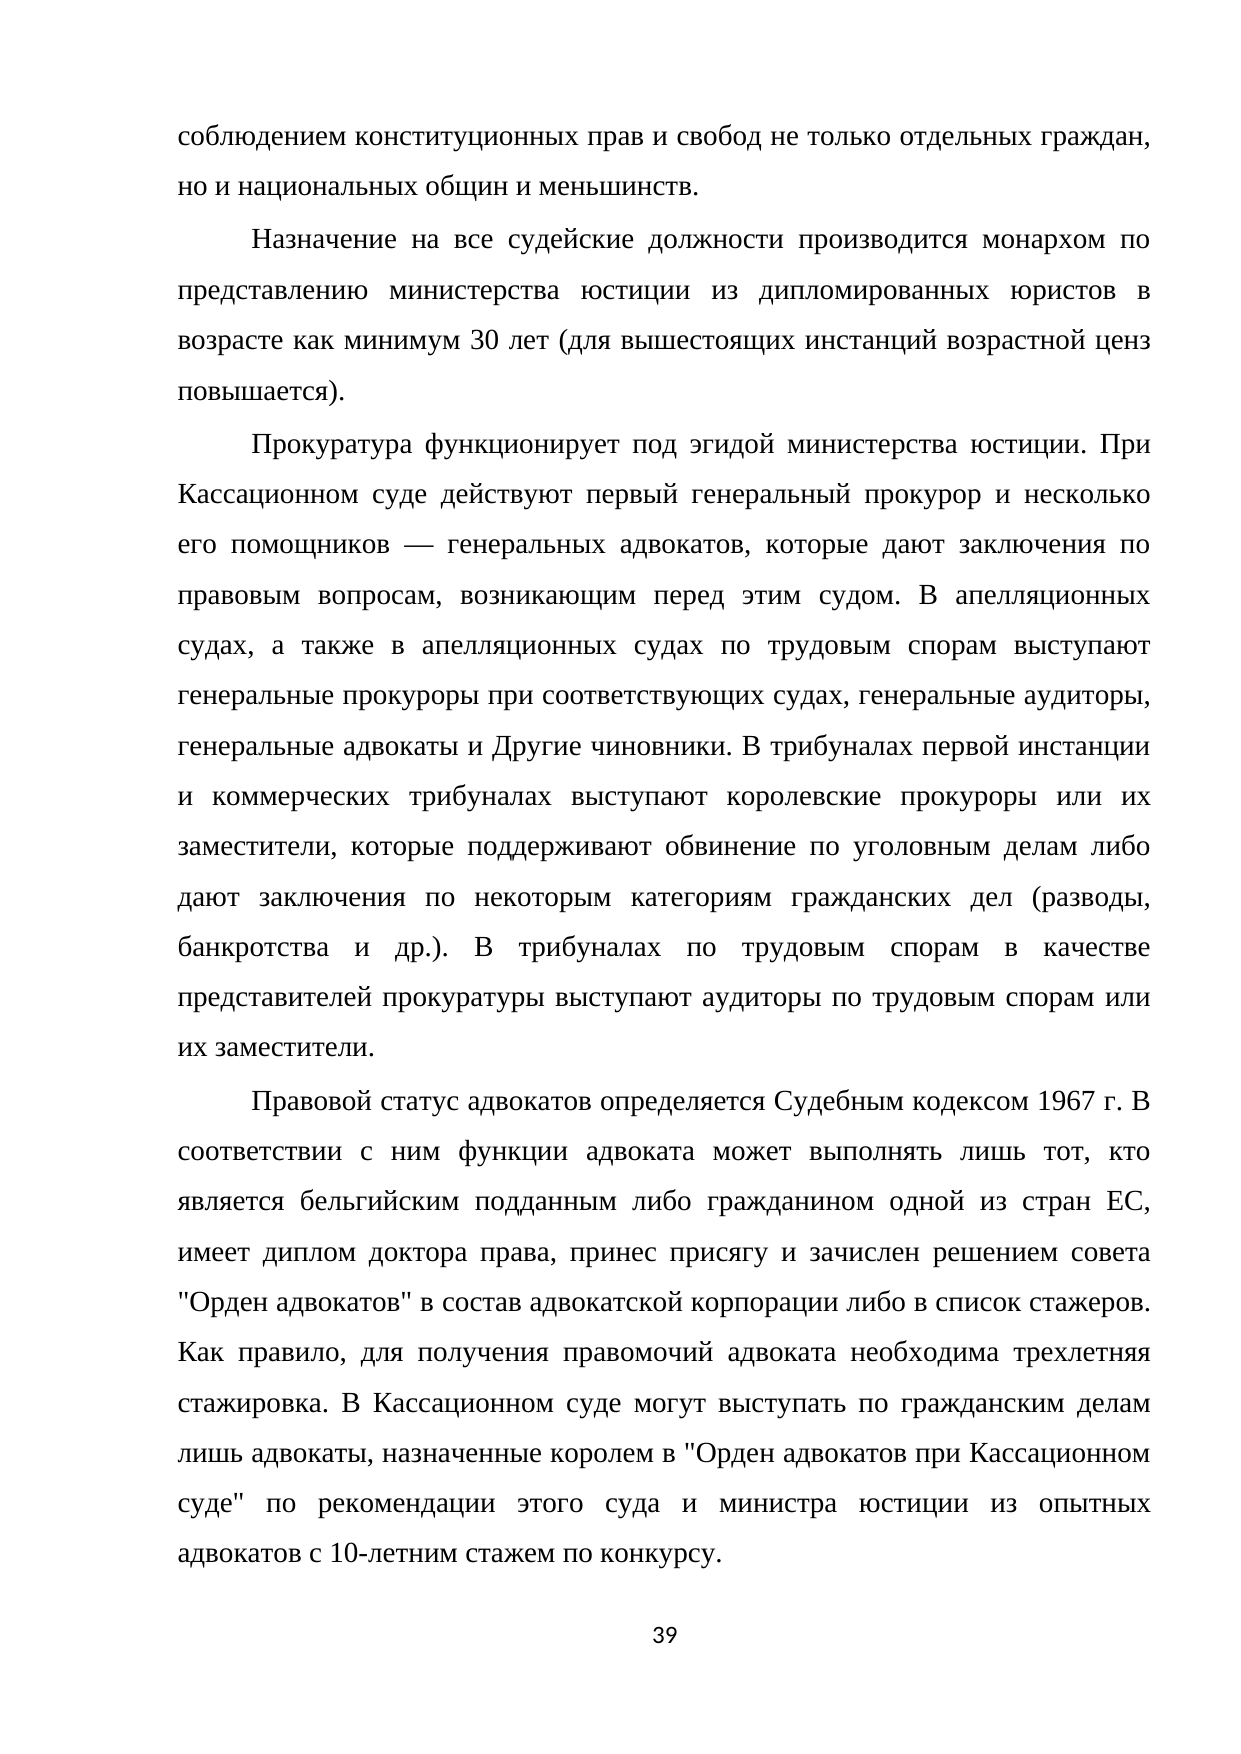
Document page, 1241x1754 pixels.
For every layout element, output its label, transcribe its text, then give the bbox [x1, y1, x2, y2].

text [177, 118, 1152, 202]
text Правовой статус адвокатов определяется Судебным кодексом 1967 г. В соответствии с ним функции адвоката может выполнять лишь тот, кто является бельгийским подданным либо гражданином одной из стран ЕС, имеет диплом доктора права, принес присягу и зачислен решением совета "Орден адвокатов" в состав адвокатской корпорации либо в список стажеров. Как правило, для получения правомочий адвоката необходима трехлетняя стажировка. В Кассационном суде могут выступать по гражданским делам лишь адвокаты, назначенные королем в "Орден адвокатов при Кассационном суде" по рекомендации этого суда и министра юстиции из опытных адвокатов с 10-летним стажем по конкурсу. [177, 1083, 1152, 1569]
text Назначение на все судейские должности производится монархом по представлению министерства юстиции из дипломированных юристов в возрасте как минимум 30 лет (для вышестоящих инстанций возрастной ценз повышается). [177, 222, 1152, 406]
text Прокуратура функционирует под эгидой министерства юстиции. При Кассационном суде действуют первый генеральный прокурор и несколько его помощников — генеральных адвокатов, которые дают заключения по правовым вопросам, возникающим перед этим судом. В апелляционных судах, а также в апелляционных судах по трудовым спорам выступают генеральные прокуроры при соответствующих судах, генеральные аудиторы, генеральные адвокаты и Другие чиновники. В трибуналах первой инстанции и коммерческих трибуналах выступают королевские прокуроры или их заместители, которые поддерживают обвинение по уголовным делам либо дают заключения по некоторым категориям гражданских дел (разводы, банкротства и др.). В трибуналах по трудовым спорам в качестве представителей прокуратуры выступают аудиторы по трудовым спорам или их заместители. [177, 426, 1152, 1063]
